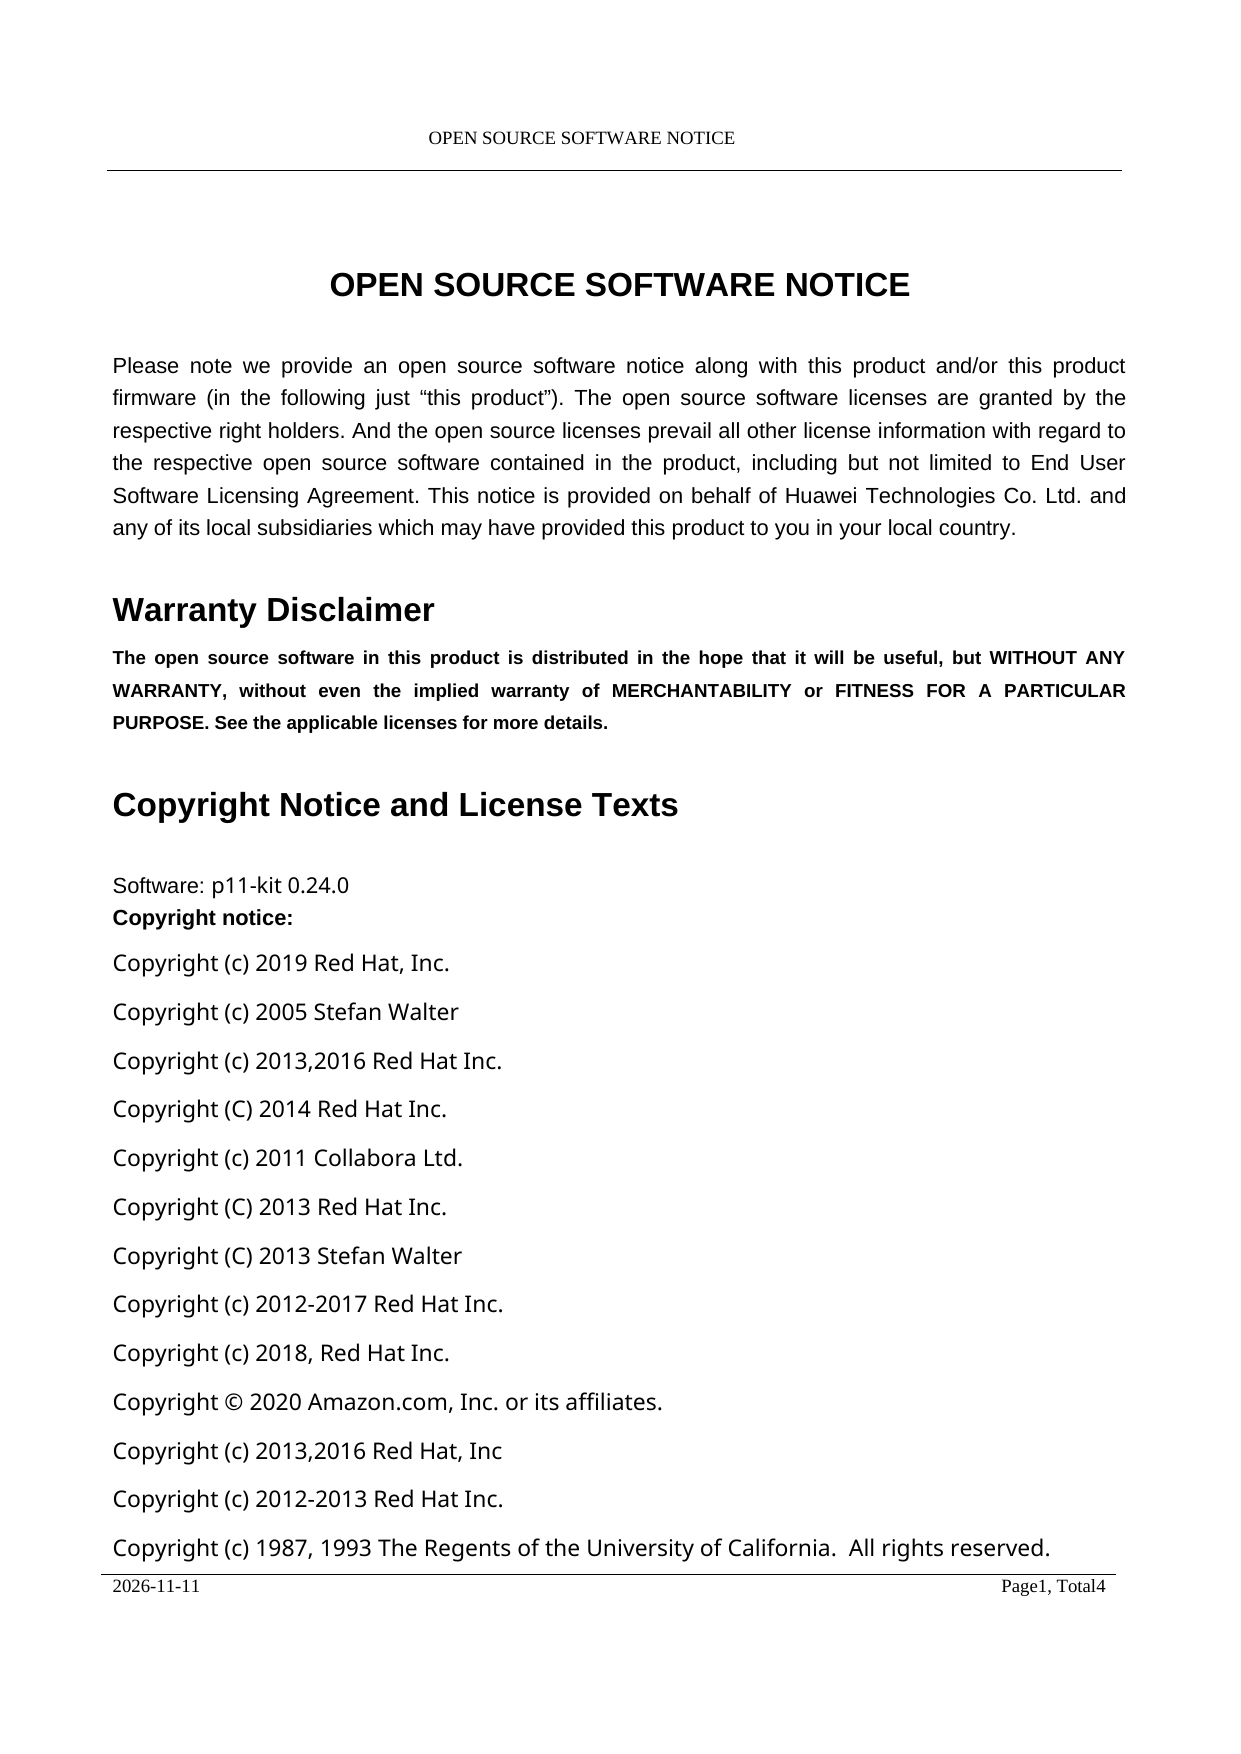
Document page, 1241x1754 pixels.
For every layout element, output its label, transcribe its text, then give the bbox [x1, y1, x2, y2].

text Copyright notice: [112, 901, 1128, 934]
text Copyright Notice and License Texts [112, 771, 1128, 836]
text Warranty Disclaimer [112, 576, 1128, 641]
text The open source software in this product is distributed in the hope that it will be useful, but WITHOUT ANY WARRANTY, without even the implied warranty of MERCHANTABILITY or FITNESS FOR A PARTICULAR PURPOSE. See the applicable licenses for more details. [112, 641, 1128, 739]
text Software: p11-kit 0.24.0 [112, 869, 1128, 901]
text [112, 947, 1128, 1564]
text OPEN SOURCE SOFTWARE NOTICE [112, 251, 1128, 316]
text Please note we provide an open source software notice along with this product and/or this product firmware (in the following just “this product”). The open source software licenses are granted by the respective right holders. And the open source licenses prevail all other license information with regard to the respective open source software contained in the product, including but not limited to End User Software Licensing Agreement. This notice is provided on behalf of Huawei Technologies Co. Ltd. and any of its local subsidiaries which may have provided this product to you in your local country. [112, 349, 1128, 544]
